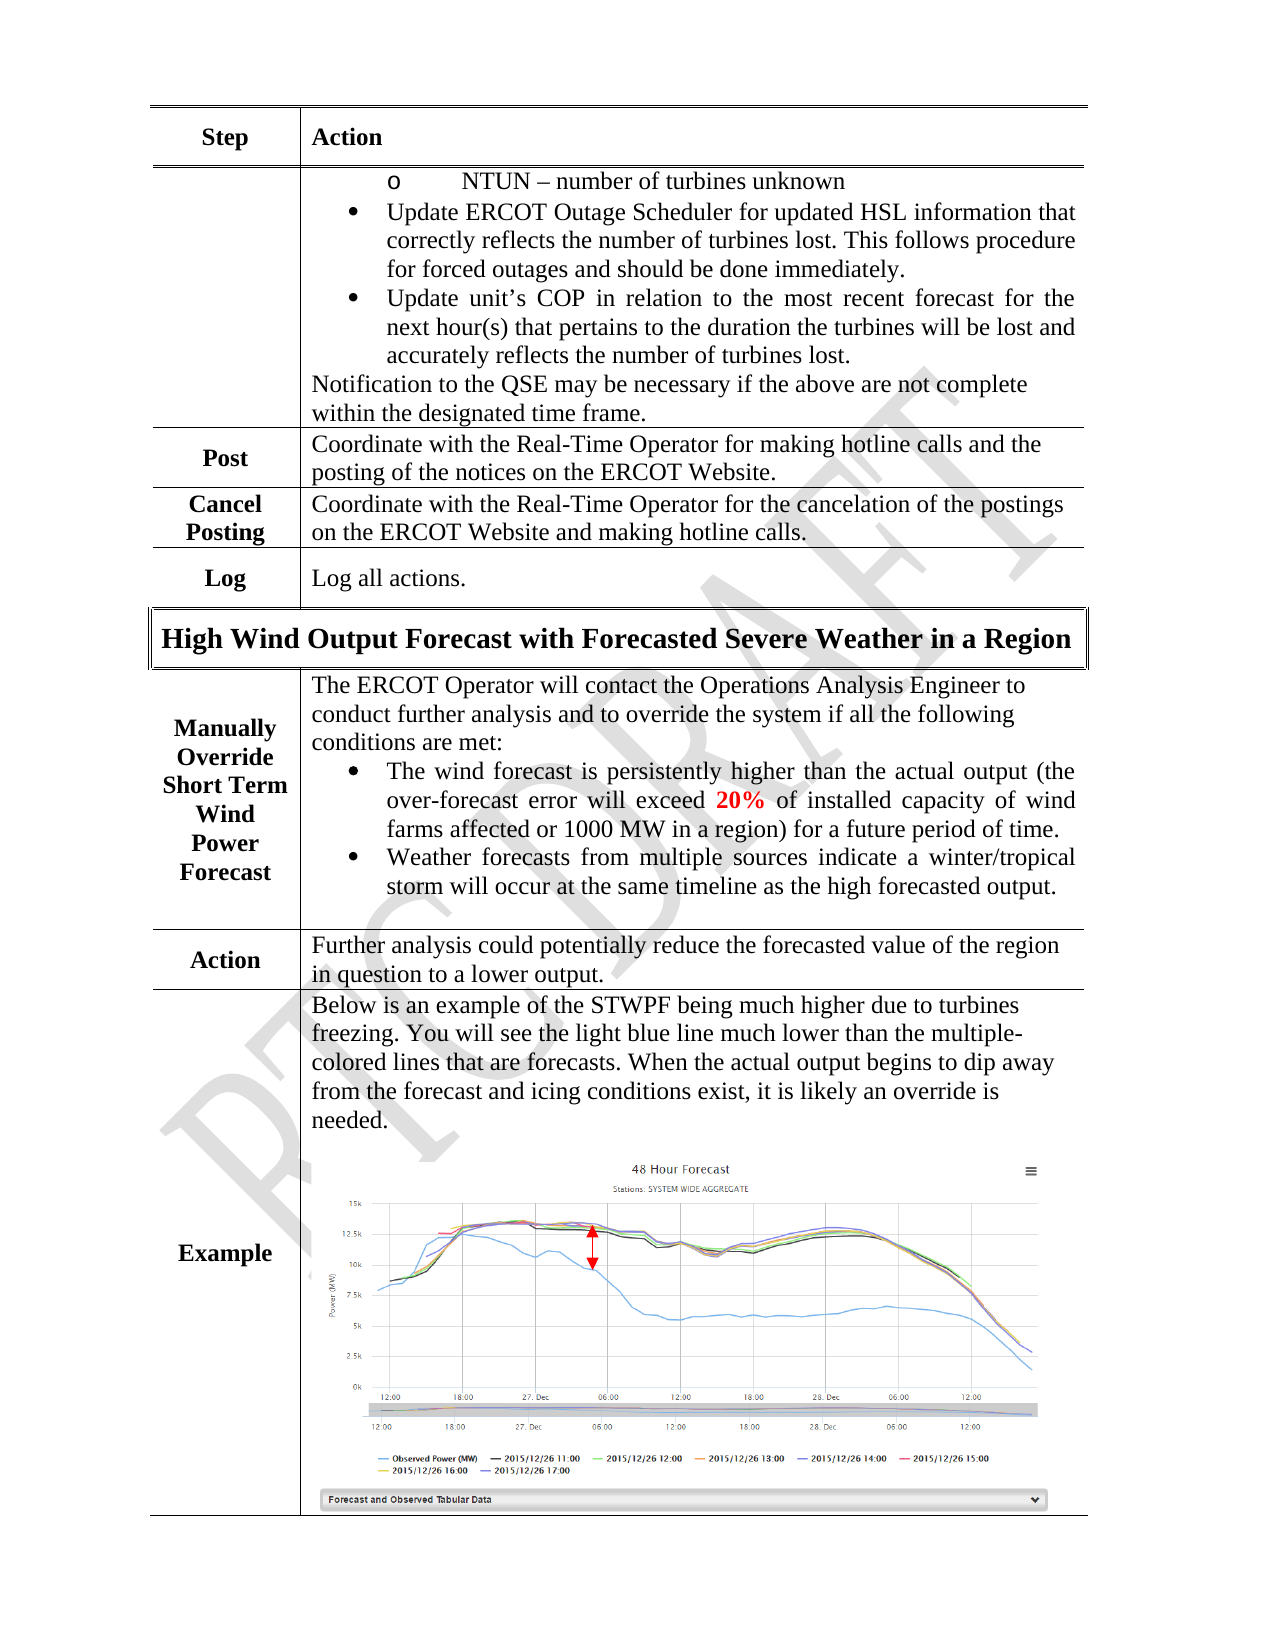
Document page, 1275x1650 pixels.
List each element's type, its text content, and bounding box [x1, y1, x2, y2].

table_cell Below is an example of the STWPF being much higher due to turbines freezing. You will see the light blue line much lower than the multiple-colored lines that are forecasts. When the actual output begins to dip away from the forecast and icing conditions exist, it is likely an override is needed. [301, 989, 1087, 1515]
table_cell Note [150, 165, 300, 427]
table_cell Cancel Posting [150, 487, 300, 547]
table_cell Log [150, 547, 300, 607]
table_cell Action [150, 929, 300, 989]
table_cell Log all actions. [301, 547, 1087, 607]
table_cell Post [150, 427, 300, 487]
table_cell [301, 165, 1087, 427]
table_cell High Wind Output Forecast with Forecasted Severe Weather in a Region [152, 607, 1087, 667]
table_header Step [150, 108, 300, 165]
table_cell Manually Override Short Term Wind Power Forecast [150, 667, 300, 929]
table_header Action [301, 108, 1087, 165]
picture [311, 1162, 1057, 1515]
table_cell Coordinate with the Real-Time Operator for the cancelation of the postings on the ERCOT Website and making hotline calls. [301, 487, 1087, 547]
table_cell Further analysis could potentially reduce the forecasted value of the region in question to a lower output. [301, 929, 1087, 989]
table_cell Coordinate with the Real-Time Operator for making hotline calls and the posting of the notices on the ERCOT Website. [301, 427, 1087, 487]
table_cell Example [150, 989, 300, 1515]
table_cell The ERCOT Operator will contact the Operations Analysis Engineer to conduct further analysis and to override the system if all the following conditions are met: The wind forecast is persistently higher than the actual output (the over-forecast error will exceed 20% of installed capacity of wind farms affected or 1000 MW in a region) for a future period of time. Weather forecasts from multiple sources indicate a winter/tropical storm will occur at the same timeline as the high forecasted output. [301, 667, 1087, 929]
